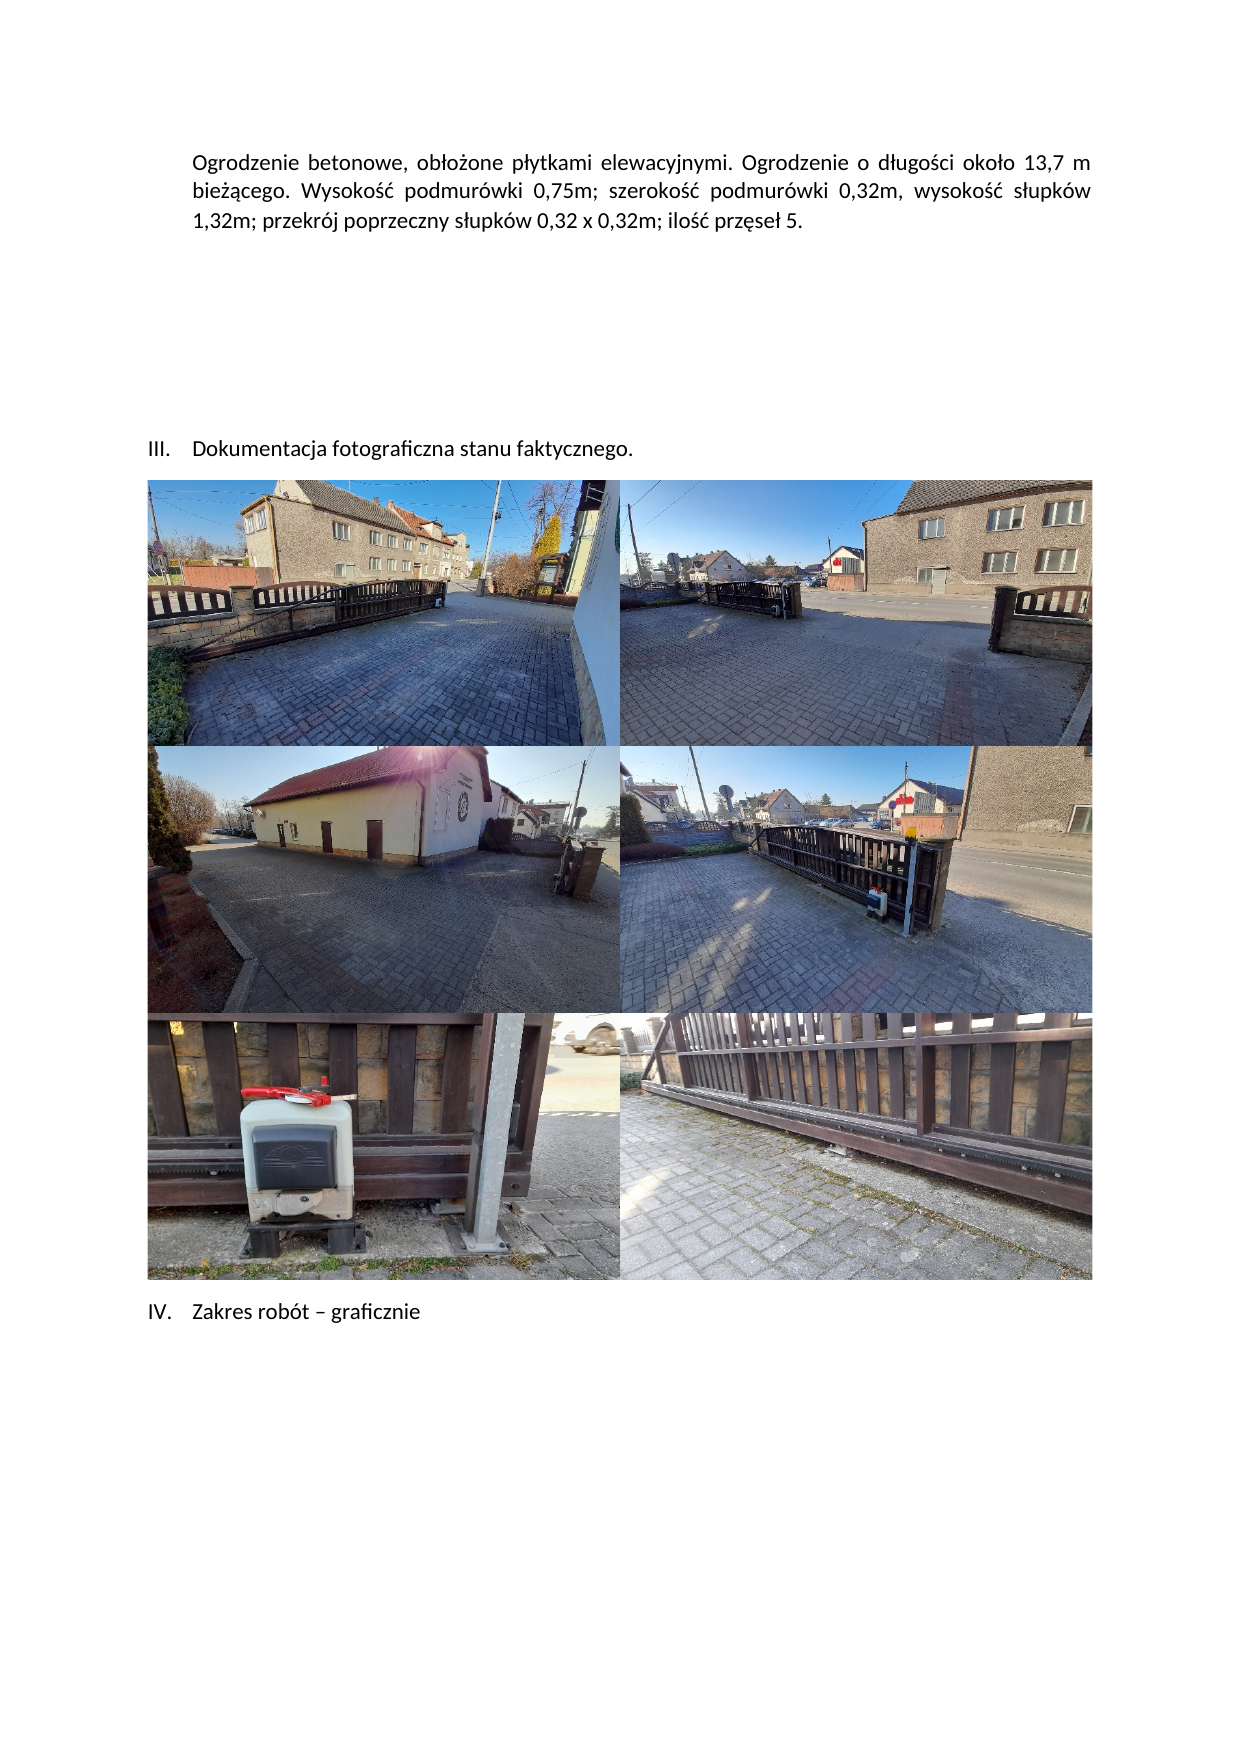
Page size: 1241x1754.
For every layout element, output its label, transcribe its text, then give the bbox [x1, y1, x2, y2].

list Zakres robót – graficznie [148, 1297, 1093, 1325]
text Ogrodzenie betonowe, obłożone płytkami elewacyjnymi. Ogrodzenie o długości około 13,7 m bieżącego. Wysokość podmurówki 0,75m; szerokość podmurówki 0,32m, wysokość słupków 1,32m; przekrój poprzeczny słupków 0,32 x 0,32m; ilość przęseł 5. [192, 148, 1093, 234]
picture [147, 480, 1093, 1280]
list Dokumentacja fotograficzna stanu faktycznego. [148, 434, 1093, 462]
